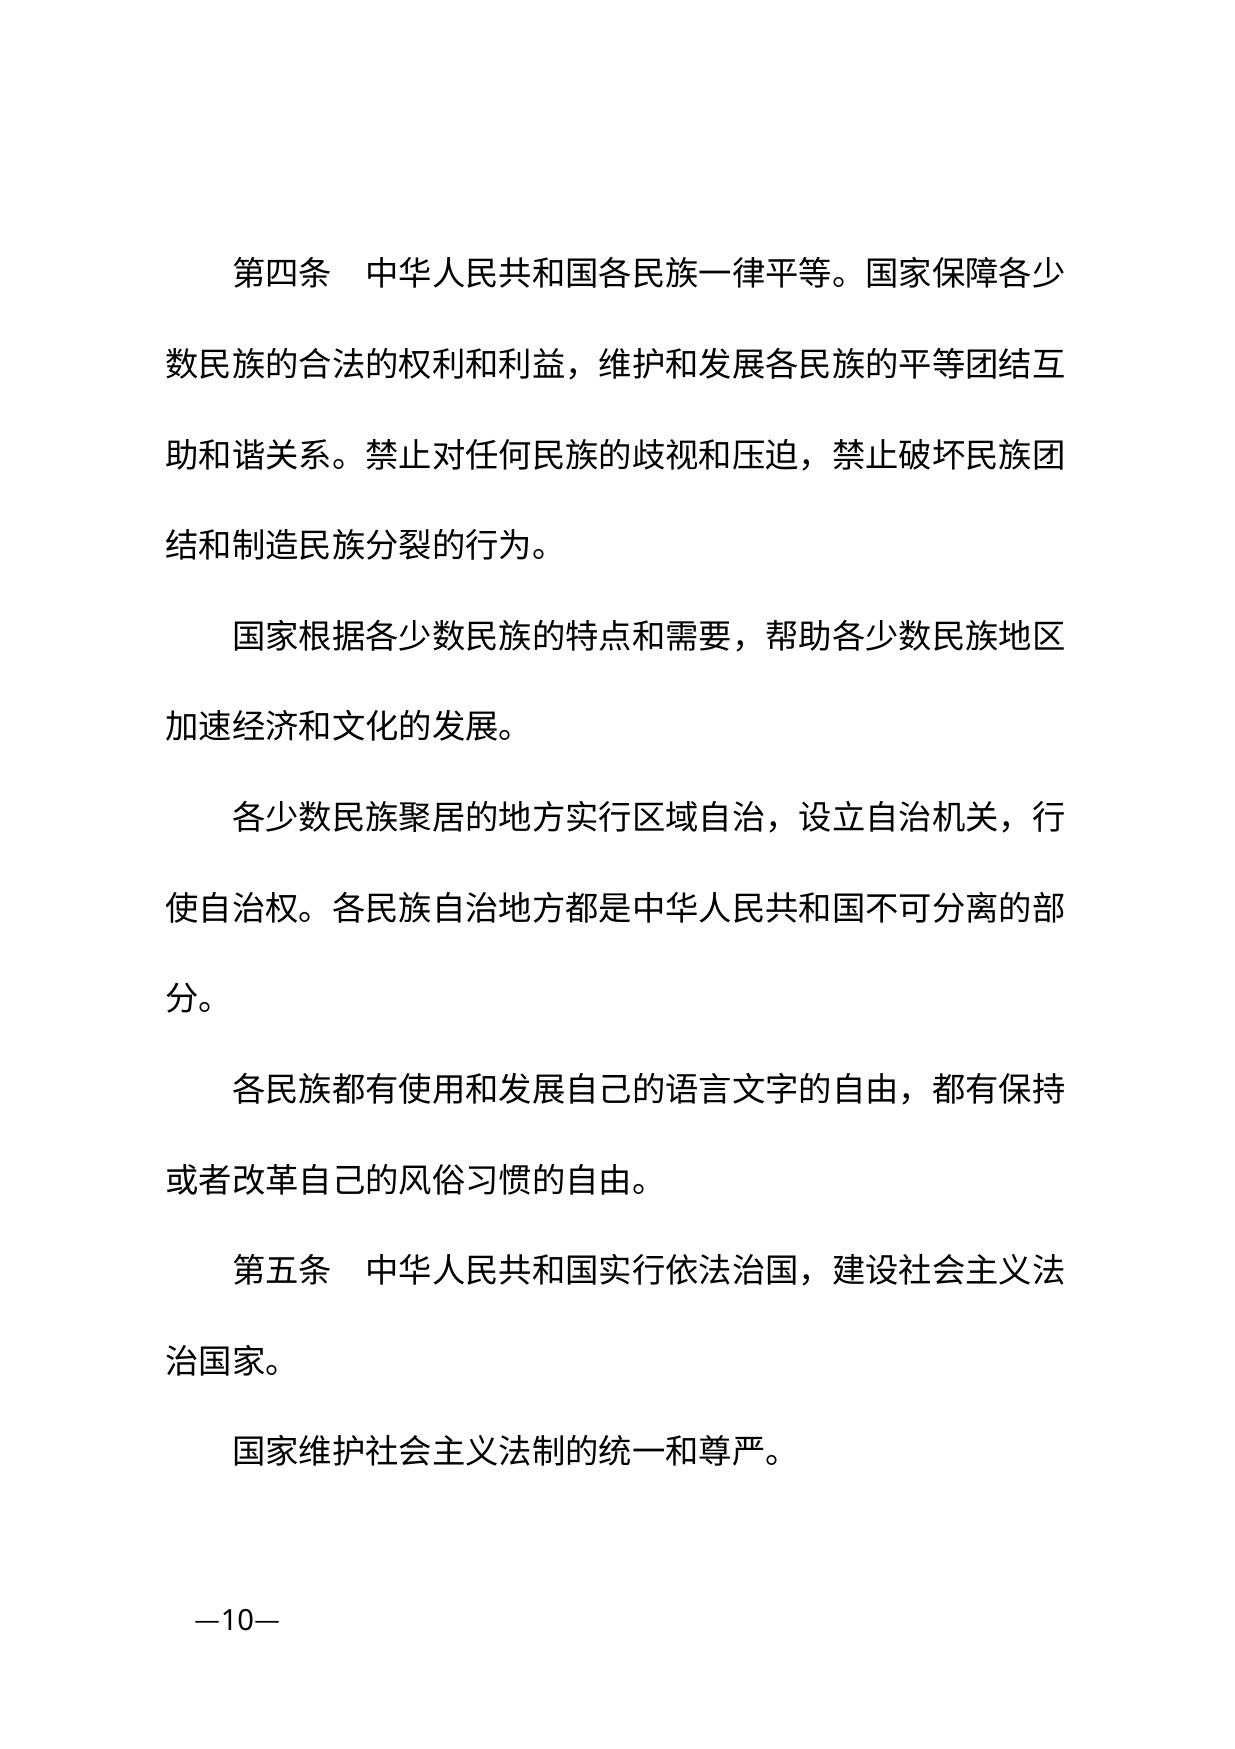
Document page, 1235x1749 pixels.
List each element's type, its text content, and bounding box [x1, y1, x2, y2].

text 国家根据各少数民族的特点和需要，帮助各少数民族地区加速经济和文化的发展。 [165, 588, 1087, 770]
text 各民族都有使用和发展自己的语言文字的自由，都有保持或者改革自己的风俗习惯的自由。 [165, 1042, 1087, 1223]
text 第四条 中华人民共和国各民族一律平等。国家保障各少数民族的合法的权利和利益，维护和发展各民族的平等团结互助和谐关系。禁止对任何民族的歧视和压迫，禁止破坏民族团结和制造民族分裂的行为。 [165, 226, 1087, 588]
text 国家维护社会主义法制的统一和尊严。 [165, 1404, 1087, 1495]
text 第五条 中华人民共和国实行依法治国，建设社会主义法治国家。 [165, 1223, 1087, 1404]
text 各少数民族聚居的地方实行区域自治，设立自治机关，行使自治权。各民族自治地方都是中华人民共和国不可分离的部分。 [165, 770, 1087, 1042]
